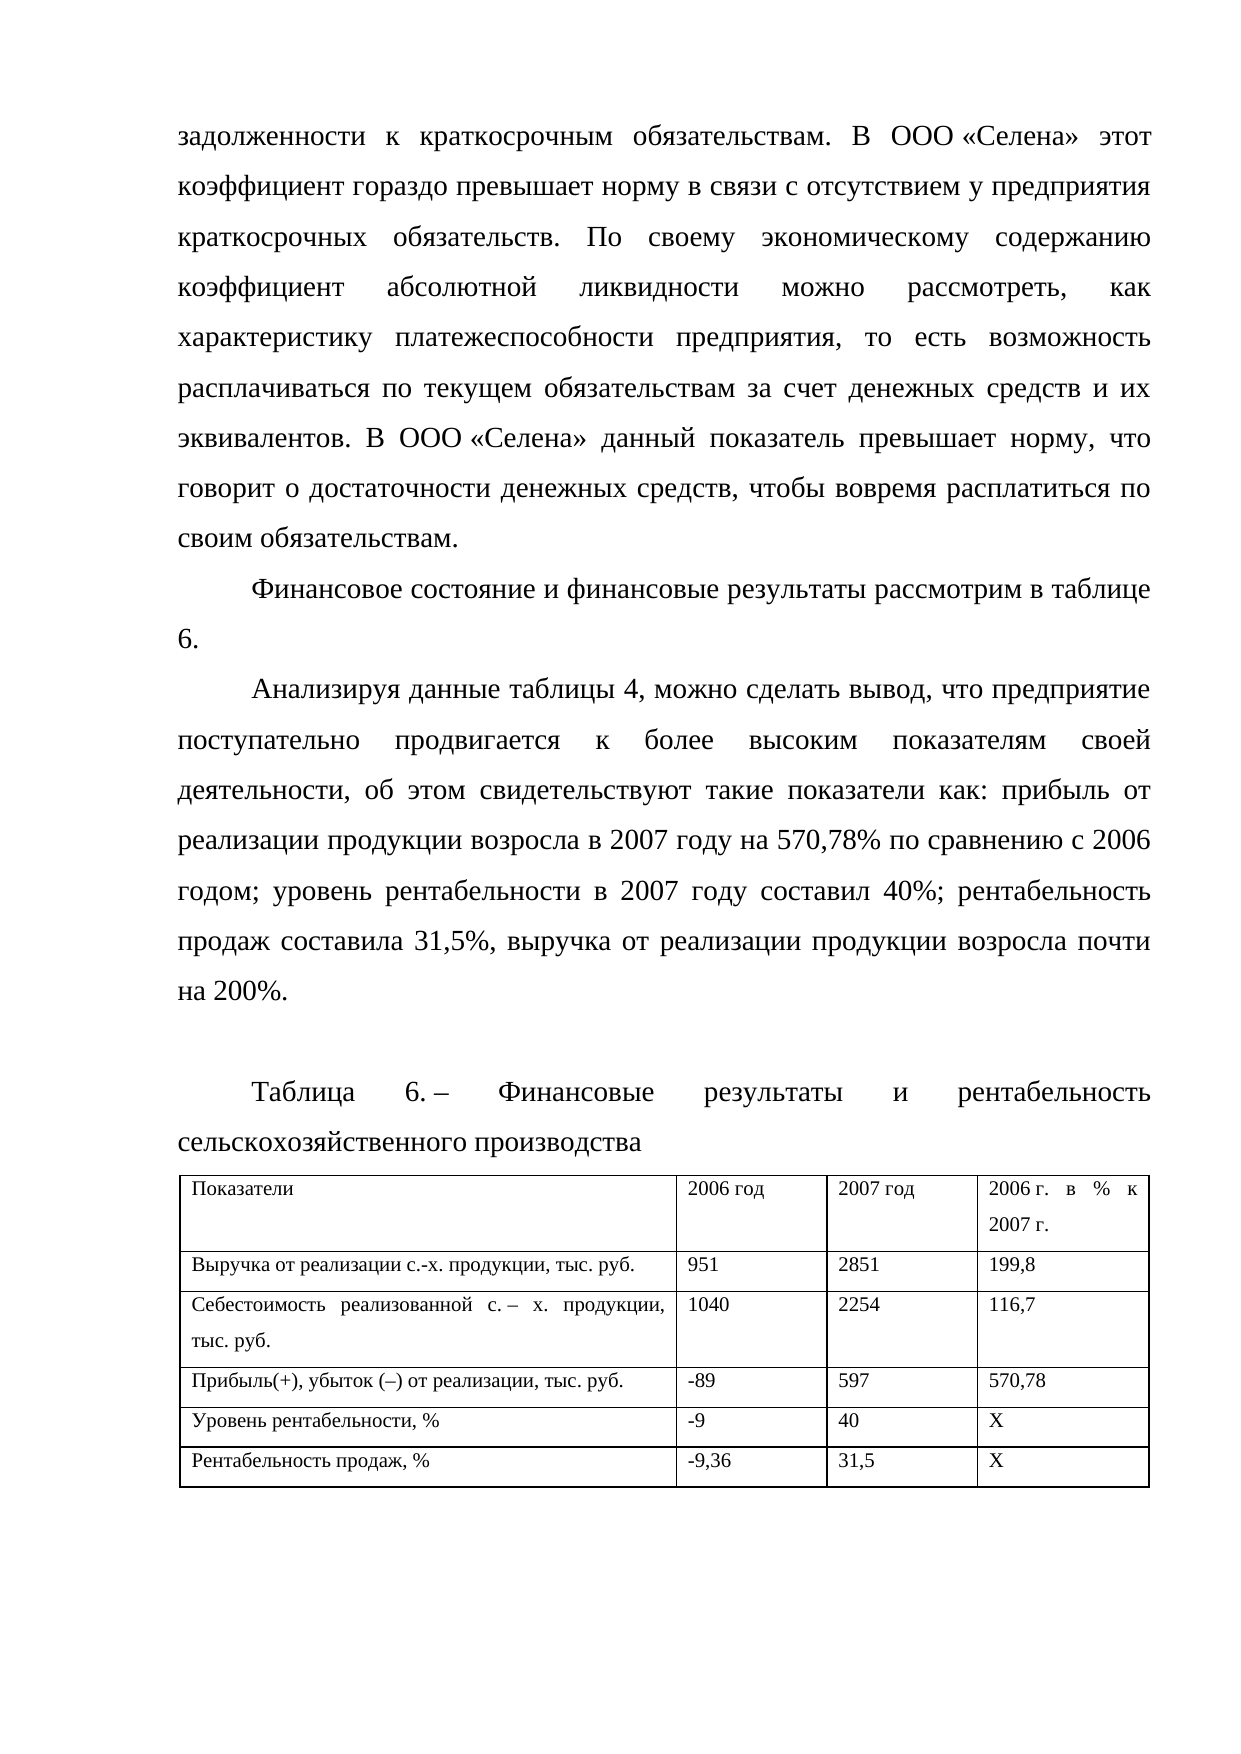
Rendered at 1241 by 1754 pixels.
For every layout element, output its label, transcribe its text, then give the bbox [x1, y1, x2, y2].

table_cell 570,78 [978, 1368, 1148, 1406]
table_cell -9,36 [677, 1448, 826, 1486]
table_header Показатели [181, 1176, 676, 1251]
text Анализируя данные таблицы 4, можно сделать вывод, что предприятие поступательно продвигается к более высоким показателям своей деятельности, об этом свидетельствуют такие показатели как: прибыль от реализации продукции возросла в 2007 году на 570,78% по сравнению с 2006 годом; уровень рентабельности в 2007 году составил 40%; рентабельность продаж составила 31,5%, выручка от реализации продукции возросла почти на 200%. [177, 672, 1152, 1007]
table_cell Выручка от реализации с.-х. продукции, тыс. руб. [181, 1252, 676, 1291]
table_cell Х [978, 1408, 1148, 1446]
table_header 2006 г. в % к 2007 г. [978, 1176, 1148, 1251]
table_header 2006 год [677, 1176, 826, 1251]
table_cell Уровень рентабельности, % [181, 1408, 676, 1446]
table_cell Себестоимость реализованной с. – х. продукции, тыс. руб. [181, 1292, 676, 1366]
table_cell Прибыль(+), убыток (–) от реализации, тыс. руб. [181, 1368, 676, 1406]
table_cell 2254 [828, 1292, 977, 1366]
table_cell -9 [677, 1408, 826, 1446]
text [177, 118, 1152, 554]
table_cell 31,5 [828, 1448, 977, 1486]
table_cell 2851 [828, 1252, 977, 1291]
table_header 2007 год [828, 1176, 977, 1251]
table_cell 597 [828, 1368, 977, 1406]
table_cell 40 [828, 1408, 977, 1446]
text Финансовое состояние и финансовые результаты рассмотрим в таблице 6. [177, 571, 1152, 655]
table_cell 116,7 [978, 1292, 1148, 1366]
table_cell Рентабельность продаж, % [181, 1448, 676, 1486]
table_cell 199,8 [978, 1252, 1148, 1291]
table_cell Х [978, 1448, 1148, 1486]
subtitle Таблица 6. – Финансовые результаты и рентабельность сельскохозяйственного производства [177, 1074, 1152, 1158]
table_cell 951 [677, 1252, 826, 1291]
table_cell -89 [677, 1368, 826, 1406]
table_cell 1040 [677, 1292, 826, 1366]
